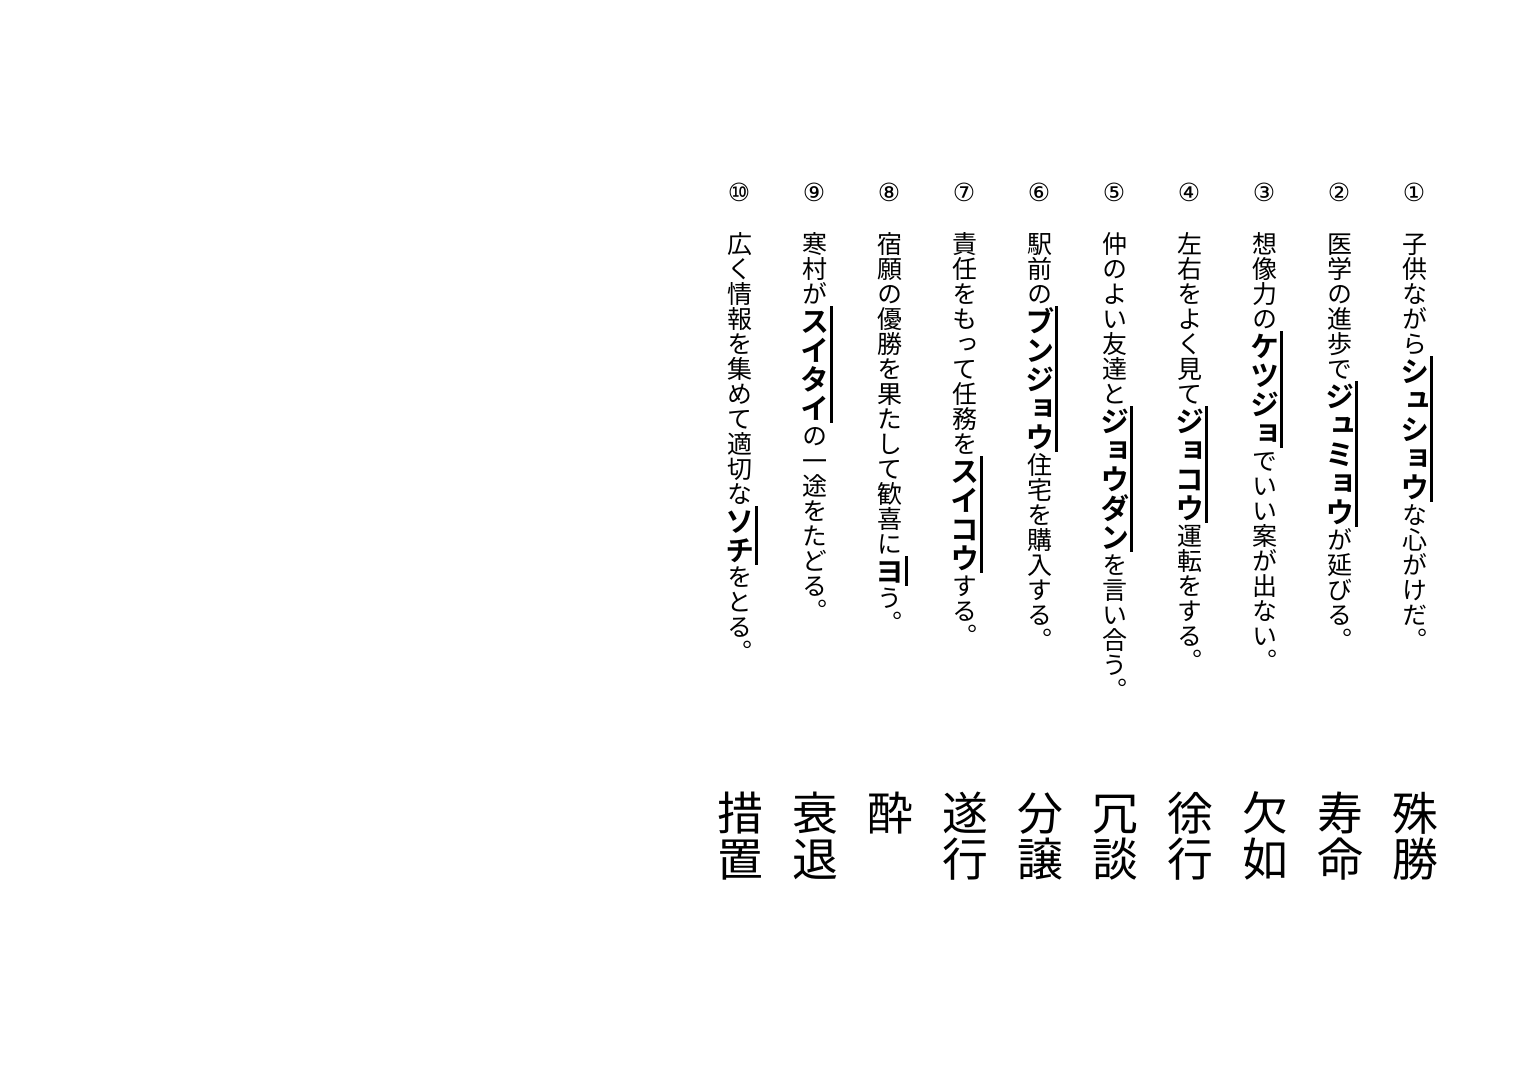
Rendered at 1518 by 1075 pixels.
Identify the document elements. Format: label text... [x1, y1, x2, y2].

text ⑨ 寒村がスイタイの一途をたどる。 衰退 [778, 177, 853, 986]
text ⑩ 広く情報を集めて適切なソチをとる。 措置 [703, 177, 778, 986]
text ④ 左右をよく見てジョコウ運転をする。 徐行 [1153, 177, 1228, 986]
text ⑧ 宿願の優勝を果たして歓喜にヨう。 酔 [853, 177, 928, 986]
text ⑤ 仲のよい友達とジョウダンを言い合う。 冗談 [1078, 177, 1153, 986]
text ② 医学の進歩でジュミョウが延びる。 寿命 [1303, 177, 1378, 986]
text ③ 想像力のケツジョでいい案が出ない。 欠如 [1228, 177, 1303, 986]
text ① 子供ながらシュショウな心がけだ。 殊勝 [1378, 177, 1453, 986]
text ⑦ 責任をもって任務をスイコウする。 遂行 [928, 177, 1003, 986]
text ⑥ 駅前のブンジョウ住宅を購入する。 分譲 [1003, 177, 1078, 986]
